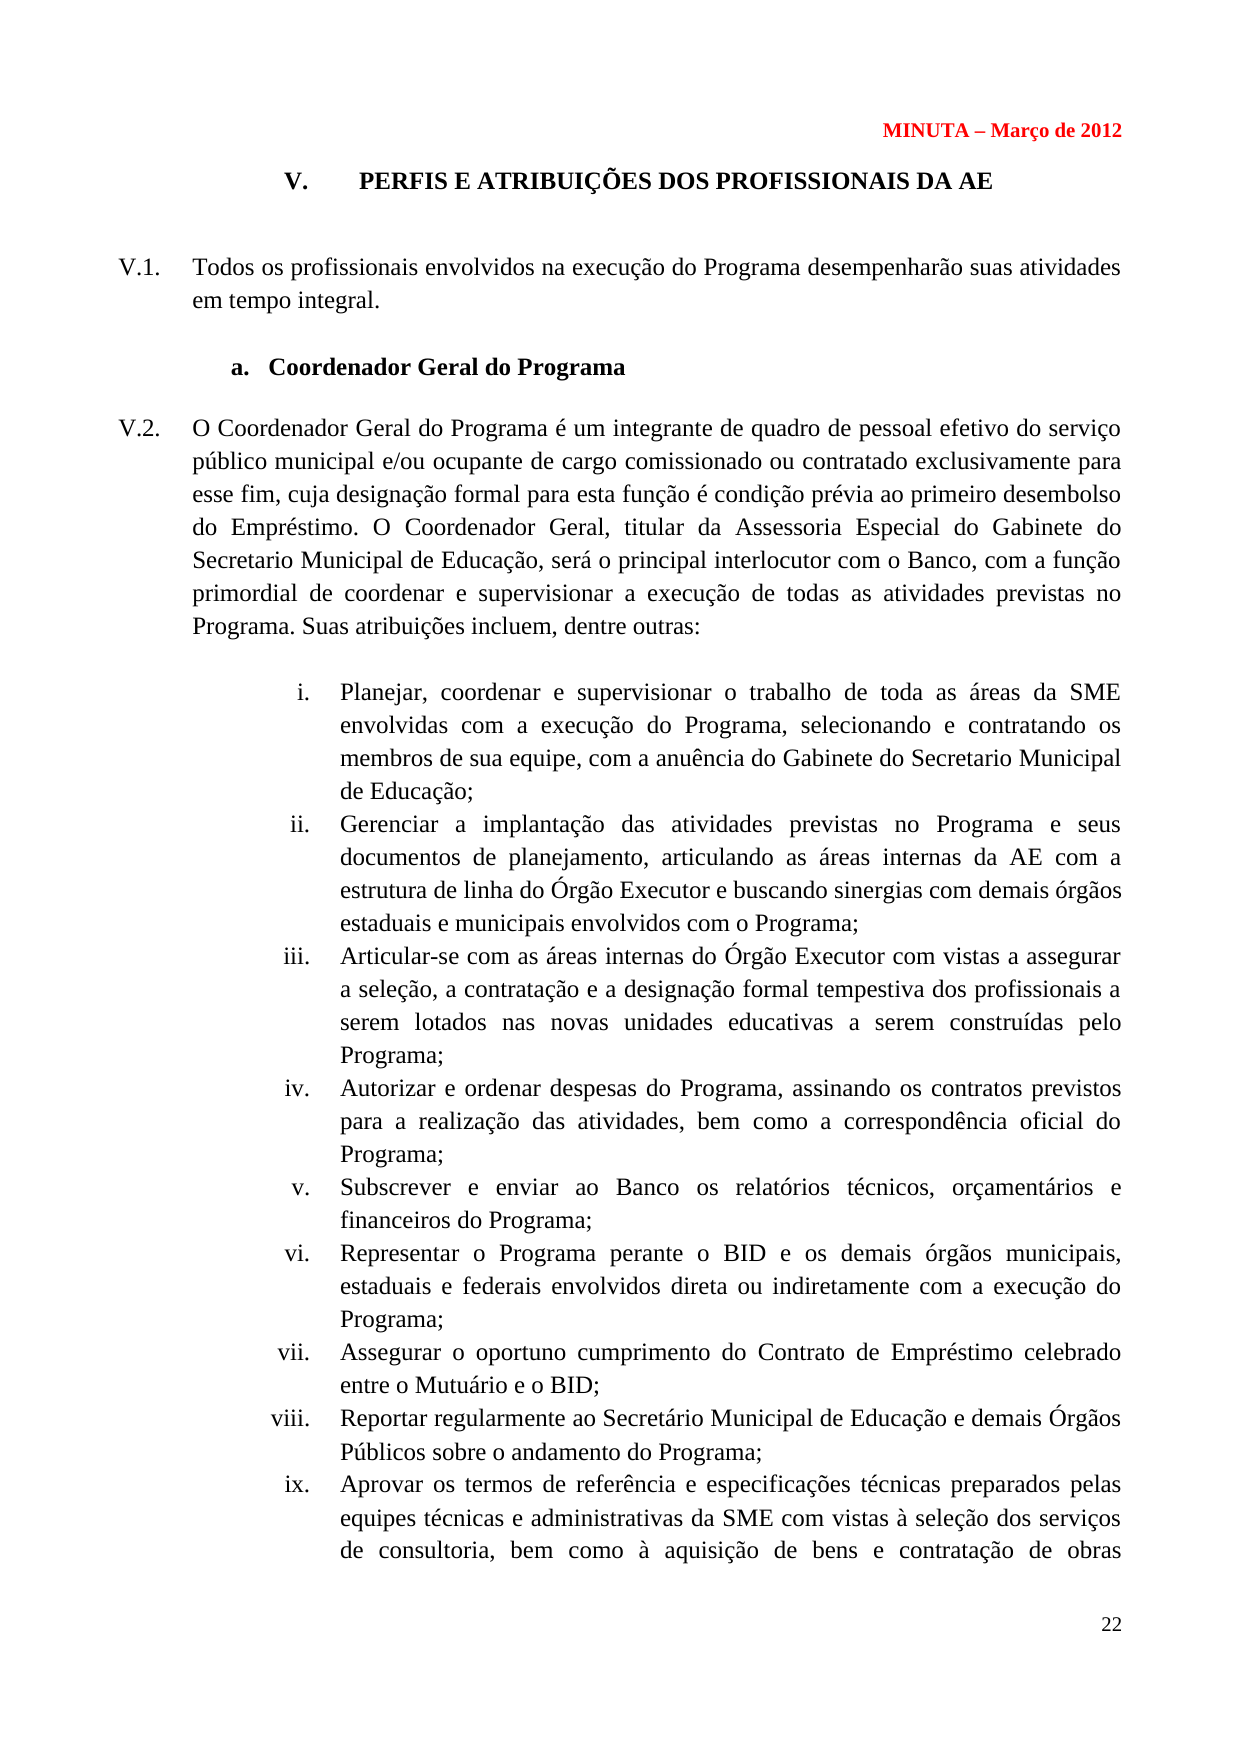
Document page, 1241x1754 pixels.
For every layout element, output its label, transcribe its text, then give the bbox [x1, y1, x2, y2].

list Gerenciar a implantação das atividades previstas no Programa e seus documentos de planejamento, articulando as áreas internas da AE com a estrutura de linha do Órgão Executor e buscando sinergias com demais órgãos estaduais e municipais envolvidos com o Programa; [310, 809, 1122, 937]
list PERFIS E ATRIBUIÇÕES DOS PROFISSIONAIS DA AE [156, 166, 1122, 195]
list Todos os profissionais envolvidos na execução do Programa desempenharão suas atividades em tempo integral. [118, 252, 1122, 314]
list Articular-se com as áreas internas do Órgão Executor com vistas a assegurar a seleção, a contratação e a designação formal tempestiva dos profissionais a serem lotados nas novas unidades educativas a serem construídas pelo Programa; [310, 941, 1122, 1069]
list O Coordenador Geral do Programa é um integrante de quadro de pessoal efetivo do serviço público municipal e/ou ocupante de cargo comissionado ou contratado exclusivamente para esse fim, cuja designação formal para esta função é condição prévia ao primeiro desembolso do Empréstimo. O Coordenador Geral, titular da Assessoria Especial do Gabinete do Secretario Municipal de Educação, será o principal interlocutor com o Banco, com a função primordial de coordenar e supervisionar a execução de todas as atividades previstas no Programa. Suas atribuições incluem, dentre outras: [118, 413, 1122, 640]
list Autorizar e ordenar despesas do Programa, assinando os contratos previstos para a realização das atividades, bem como a correspondência oficial do Programa; [310, 1073, 1122, 1168]
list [310, 1469, 1122, 1564]
list Coordenador Geral do Programa [231, 352, 1122, 380]
list Representar o Programa perante o BID e os demais órgãos municipais, estaduais e federais envolvidos direta ou indiretamente com a execução do Programa; [310, 1238, 1122, 1333]
list Subscrever e enviar ao Banco os relatórios técnicos, orçamentários e financeiros do Programa; [310, 1172, 1122, 1234]
list Planejar, coordenar e supervisionar o trabalho de toda as áreas da SME envolvidas com a execução do Programa, selecionando e contratando os membros de sua equipe, com a anuência do Gabinete do Secretario Municipal de Educação; [310, 677, 1122, 805]
list Reportar regularmente ao Secretário Municipal de Educação e demais Órgãos Públicos sobre o andamento do Programa; [310, 1403, 1122, 1465]
list Assegurar o oportuno cumprimento do Contrato de Empréstimo celebrado entre o Mutuário e o BID; [310, 1337, 1122, 1399]
